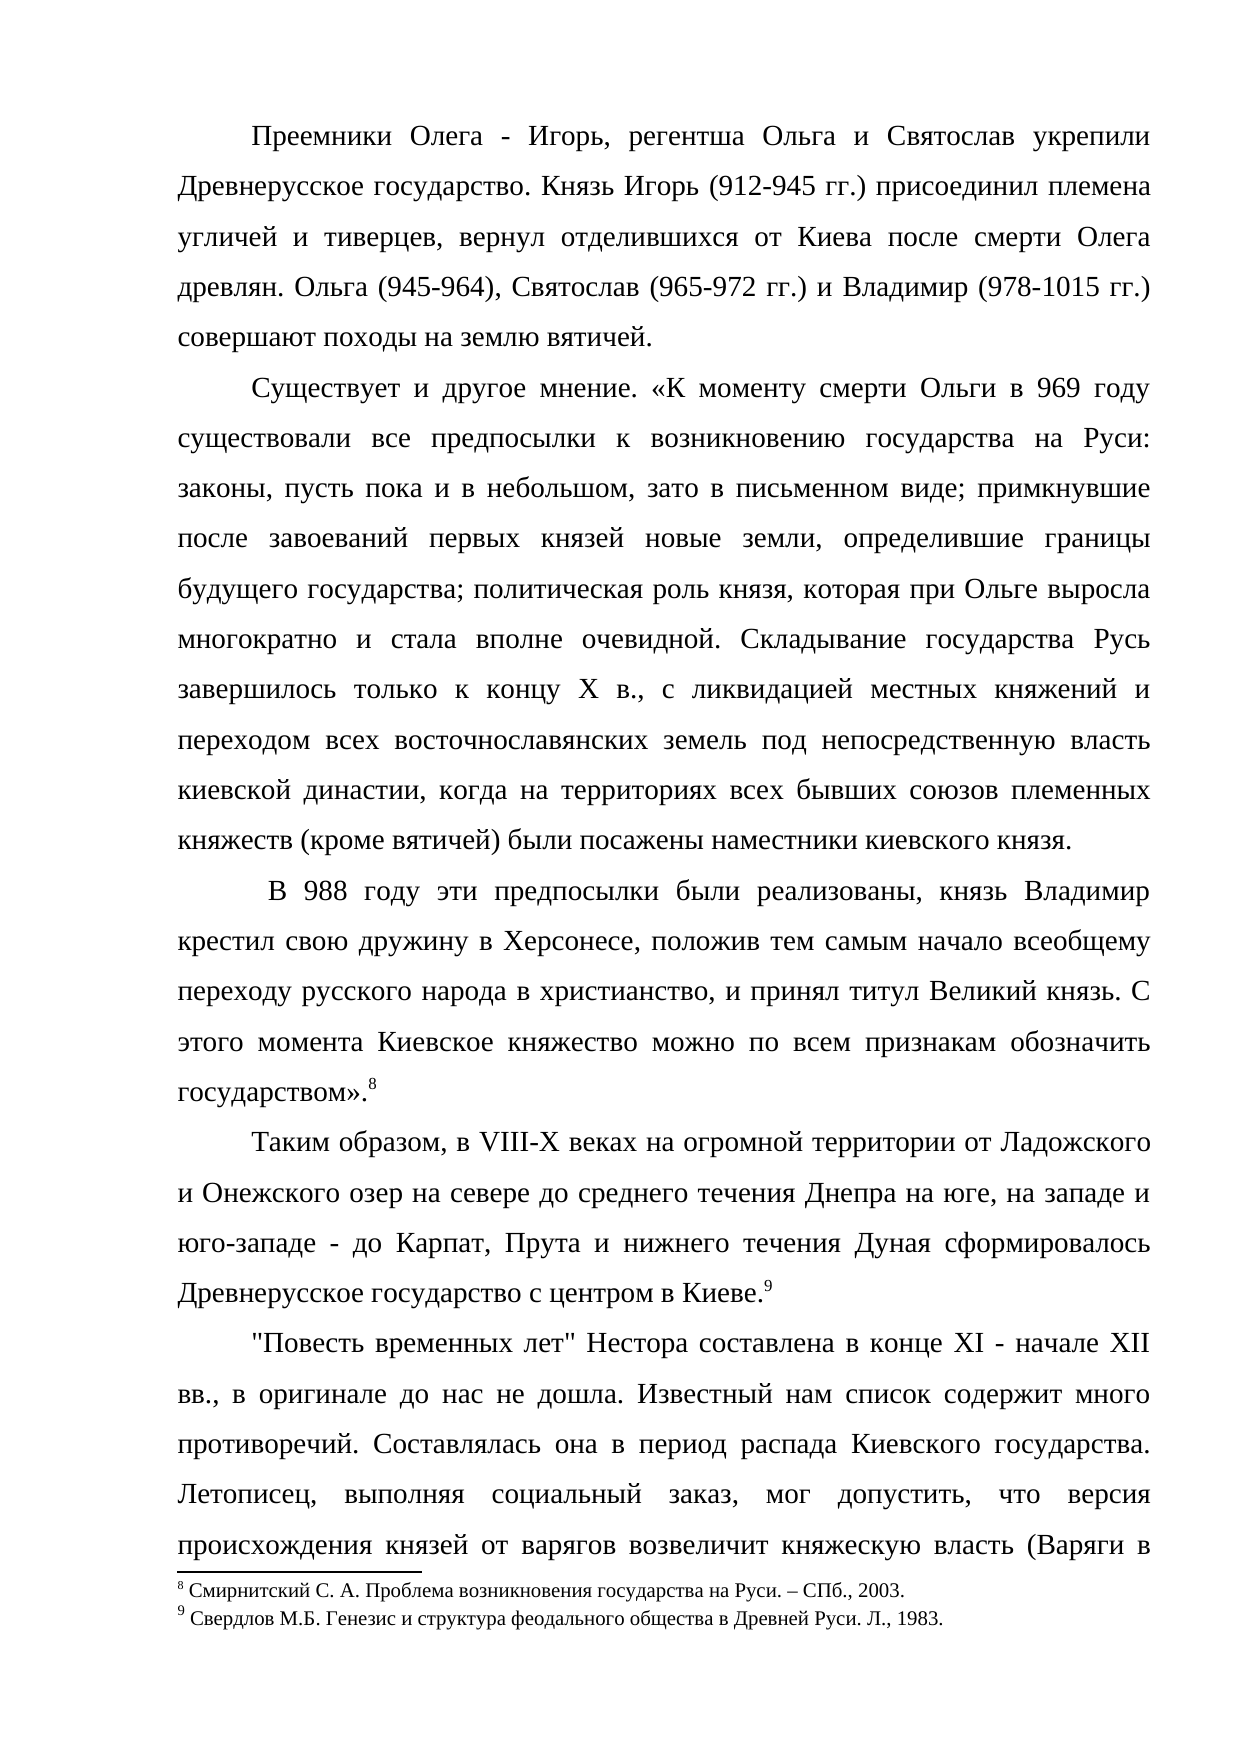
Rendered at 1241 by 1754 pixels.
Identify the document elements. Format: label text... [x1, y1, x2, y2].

text В 988 году эти предпосылки были реализованы, князь Владимир крестил свою дружину в Херсонесе, положив тем самым начало всеобщему переходу русского народа в христианство, и принял титул Великий князь. С этого момента Киевское княжество можно по всем признакам обозначить государством». [177, 873, 1152, 1108]
text Преемники Олега - Игорь, регентша Ольга и Святослав укрепили Древнерусское государство. Князь Игорь (912-945 гг.) присоединил племена угличей и тиверцев, вернул отделившихся от Киева после смерти Олега древлян. Ольга (945-964), Святослав (965-972 гг.) и Владимир (978-1015 гг.) совершают походы на землю вятичей. [177, 118, 1152, 353]
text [177, 1326, 1152, 1560]
text Таким образом, в VIII-X веках на огромной территории от Ладожского и Онежского озер на севере до среднего течения Днепра на юге, на западе и юго-западе - до Карпат, Прута и нижнего течения Дуная сформировалось Древнерусское государство с центром в Киеве. [177, 1124, 1152, 1309]
text Существует и другое мнение. «К моменту смерти Ольги в 969 году существовали все предпосылки к возникновению государства на Руси: законы, пусть пока и в небольшом, зато в письменном виде; примкнувшие после завоеваний первых князей новые земли, определившие границы будущего государства; политическая роль князя, которая при Ольге выросла многократно и стала вполне очевидной. Складывание государства Русь завершилось только к концу Х в., с ликвидацией местных княжений и переходом всех восточнославянских земель под непосредственную власть киевской династии, когда на территориях всех бывших союзов племенных княжеств (кроме вятичей) были посажены наместники киевского князя. [177, 370, 1152, 856]
